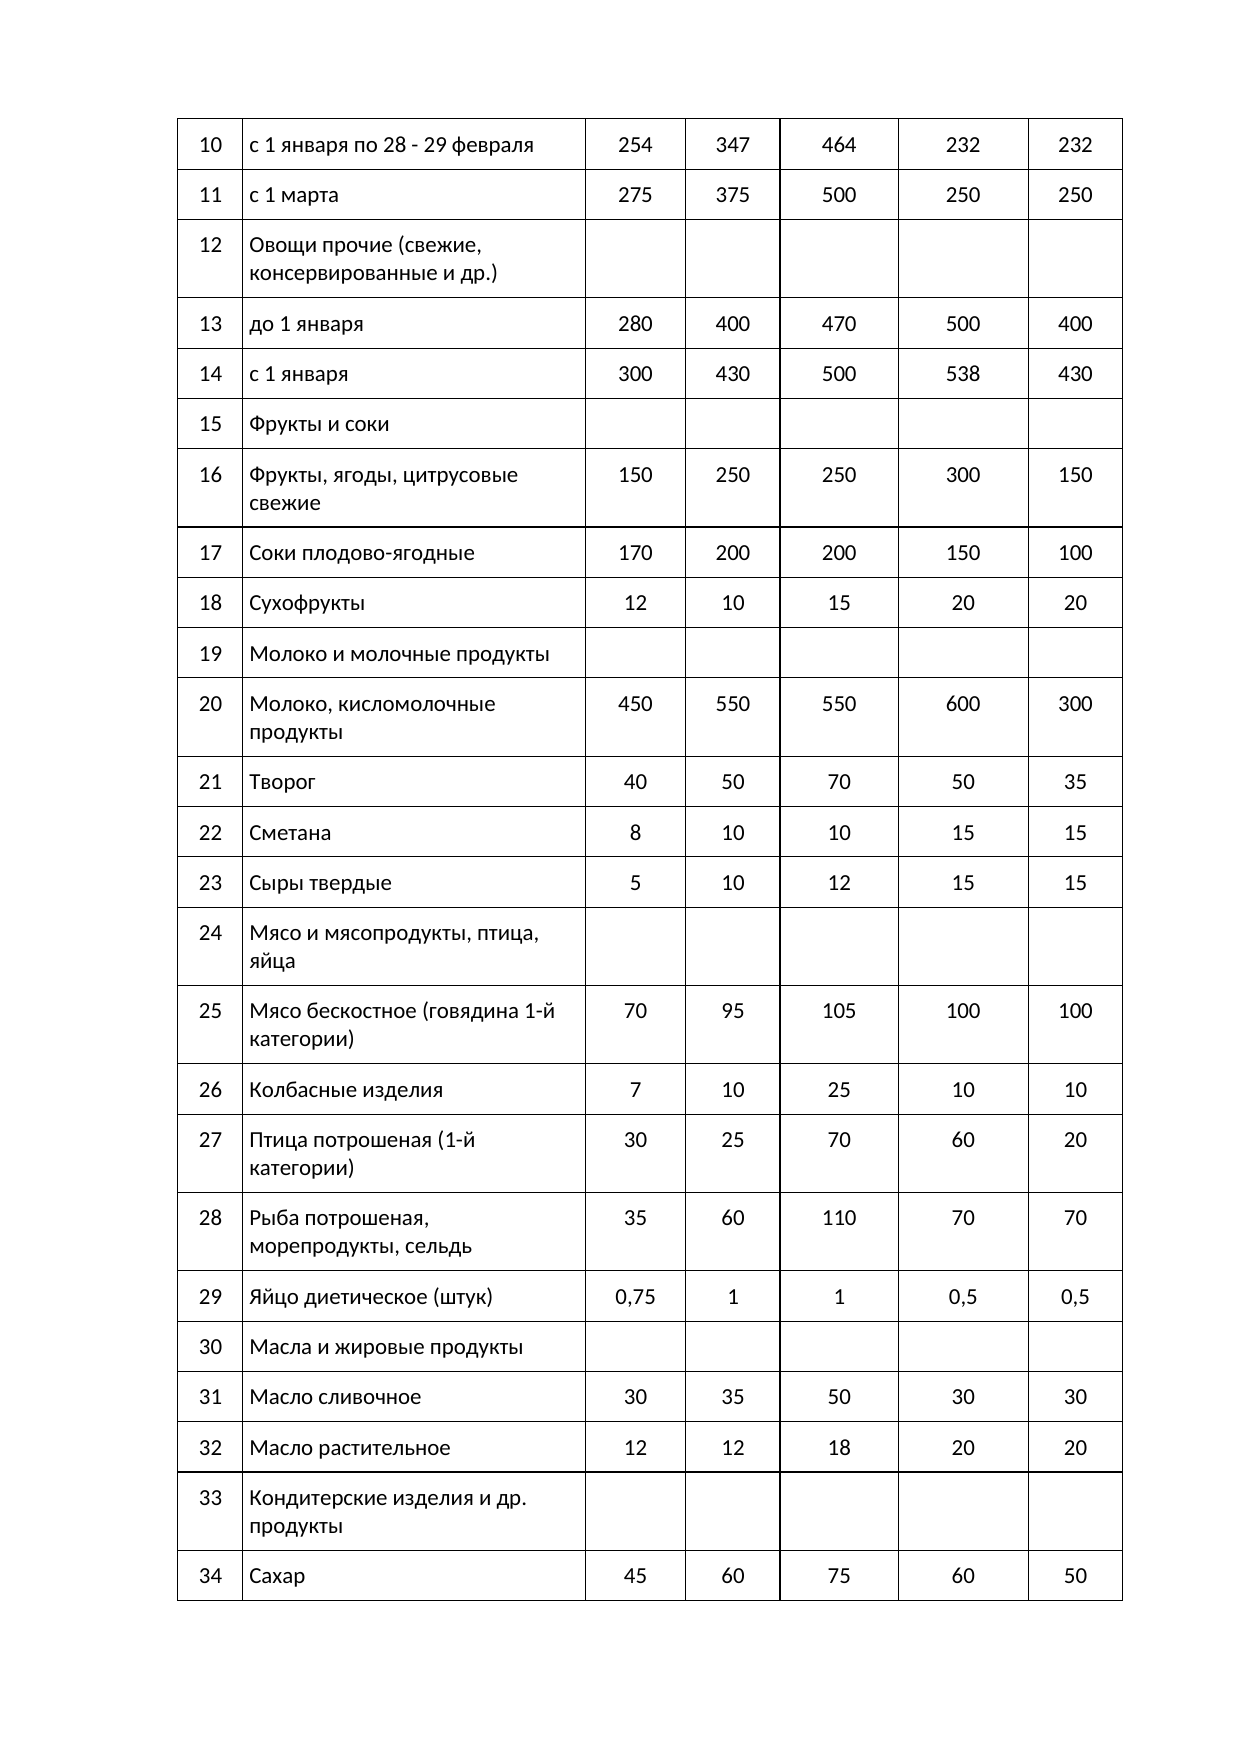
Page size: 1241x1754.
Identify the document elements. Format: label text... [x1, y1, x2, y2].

table_cell Сыры твердые [243, 857, 585, 907]
table_cell 470 [781, 298, 898, 347]
table_cell Сухофрукты [243, 578, 585, 627]
table_cell Сахар [243, 1551, 585, 1600]
table_cell 25 [686, 1115, 779, 1192]
table_cell 20 [1029, 578, 1122, 627]
table_cell Птица потрошеная (1-й категории) [243, 1115, 585, 1192]
table_cell 0,5 [899, 1271, 1028, 1321]
table_cell Масло сливочное [243, 1372, 585, 1421]
table_cell 12 [781, 857, 898, 907]
table_cell [1029, 1473, 1122, 1550]
table_cell 30 [1029, 1372, 1122, 1421]
table_cell 550 [781, 678, 898, 756]
table_cell 50 [686, 757, 779, 806]
table_cell [899, 399, 1028, 448]
table_cell 60 [686, 1551, 779, 1600]
table_cell 14 [178, 349, 242, 398]
table_cell 250 [899, 170, 1028, 219]
table_cell 11 [178, 170, 242, 219]
table_cell [781, 399, 898, 448]
table_cell 19 [178, 628, 242, 677]
table_cell 1 [781, 1271, 898, 1321]
table_cell [586, 908, 685, 985]
table_cell Мясо и мясопродукты, птица, яйца [243, 908, 585, 985]
table_cell Масло растительное [243, 1422, 585, 1471]
table_cell [686, 1473, 779, 1550]
table_cell 10 [686, 578, 779, 627]
table_cell 16 [178, 449, 242, 526]
table_cell 60 [899, 1115, 1028, 1192]
table_cell до 1 января [243, 298, 585, 347]
table_cell 60 [899, 1551, 1028, 1600]
table_cell 30 [178, 1322, 242, 1371]
table_cell 45 [586, 1551, 685, 1600]
table_cell [686, 1322, 779, 1371]
table_cell 20 [178, 678, 242, 756]
table_cell 200 [686, 528, 779, 577]
table_cell 300 [586, 349, 685, 398]
table_cell 347 [686, 119, 779, 168]
table_cell 170 [586, 528, 685, 577]
table_cell Молоко, кисломолочные продукты [243, 678, 585, 756]
table_cell 150 [586, 449, 685, 526]
table_cell 12 [178, 220, 242, 297]
table_cell 12 [586, 1422, 685, 1471]
table_cell 200 [781, 528, 898, 577]
table_cell 300 [1029, 678, 1122, 756]
table_cell 26 [178, 1064, 242, 1113]
table_cell 400 [686, 298, 779, 347]
table_cell Соки плодово-ягодные [243, 528, 585, 577]
table_cell 18 [178, 578, 242, 627]
table_cell [1029, 628, 1122, 677]
table_cell 30 [586, 1115, 685, 1192]
table_cell [899, 1322, 1028, 1371]
table_cell 400 [1029, 298, 1122, 347]
table_cell 12 [686, 1422, 779, 1471]
table_cell 150 [899, 528, 1028, 577]
table_cell 34 [178, 1551, 242, 1600]
table_cell Яйцо диетическое (штук) [243, 1271, 585, 1321]
table_cell [686, 908, 779, 985]
table_cell 21 [178, 757, 242, 806]
table_cell 33 [178, 1473, 242, 1550]
table_cell 70 [899, 1193, 1028, 1270]
table_cell [1029, 908, 1122, 985]
table_cell Сметана [243, 807, 585, 856]
table_cell 18 [781, 1422, 898, 1471]
table_cell Овощи прочие (свежие, консервированные и др.) [243, 220, 585, 297]
table_cell 50 [781, 1372, 898, 1421]
table_cell [781, 220, 898, 297]
table_cell 5 [586, 857, 685, 907]
table_cell 280 [586, 298, 685, 347]
table_cell 50 [899, 757, 1028, 806]
table_cell 35 [586, 1193, 685, 1270]
table_cell 40 [586, 757, 685, 806]
table_cell 0,5 [1029, 1271, 1122, 1321]
table_cell 150 [1029, 449, 1122, 526]
table_cell 20 [1029, 1422, 1122, 1471]
table_cell 430 [686, 349, 779, 398]
table_cell [899, 908, 1028, 985]
table_cell [586, 220, 685, 297]
table_cell [781, 1322, 898, 1371]
table_cell с 1 марта [243, 170, 585, 219]
table_cell 13 [178, 298, 242, 347]
table_cell [1029, 399, 1122, 448]
table_cell 35 [1029, 757, 1122, 806]
table_cell 7 [586, 1064, 685, 1113]
table_cell 25 [178, 986, 242, 1063]
table_cell 70 [781, 1115, 898, 1192]
table_cell [686, 399, 779, 448]
table_cell 28 [178, 1193, 242, 1270]
table_cell 15 [899, 857, 1028, 907]
table_cell 95 [686, 986, 779, 1063]
table_cell 15 [899, 807, 1028, 856]
table_cell 8 [586, 807, 685, 856]
table_cell 22 [178, 807, 242, 856]
table_cell Творог [243, 757, 585, 806]
table_cell 32 [178, 1422, 242, 1471]
table_cell Молоко и молочные продукты [243, 628, 585, 677]
table_cell 500 [781, 349, 898, 398]
table_cell 10 [686, 1064, 779, 1113]
table_cell 100 [1029, 986, 1122, 1063]
table_cell [899, 628, 1028, 677]
table_cell 20 [899, 578, 1028, 627]
table_cell с 1 января по 28 - 29 февраля [243, 119, 585, 168]
table_cell Колбасные изделия [243, 1064, 585, 1113]
table_cell Кондитерские изделия и др. продукты [243, 1473, 585, 1550]
table_cell 110 [781, 1193, 898, 1270]
table_cell 27 [178, 1115, 242, 1192]
table_cell [1029, 1322, 1122, 1371]
table_cell [586, 399, 685, 448]
table_cell 100 [1029, 528, 1122, 577]
table_cell 12 [586, 578, 685, 627]
table_cell 15 [178, 399, 242, 448]
table_cell 70 [781, 757, 898, 806]
table_cell 35 [686, 1372, 779, 1421]
table_cell 464 [781, 119, 898, 168]
table_cell [586, 1473, 685, 1550]
table_cell 550 [686, 678, 779, 756]
table_cell Масла и жировые продукты [243, 1322, 585, 1371]
table_cell 15 [1029, 857, 1122, 907]
table_cell 17 [178, 528, 242, 577]
table_cell 232 [899, 119, 1028, 168]
table_cell [586, 1322, 685, 1371]
table_cell [899, 220, 1028, 297]
table_cell 430 [1029, 349, 1122, 398]
table_cell 500 [781, 170, 898, 219]
table_cell [686, 628, 779, 677]
table_cell 70 [1029, 1193, 1122, 1270]
table_cell 10 [686, 857, 779, 907]
table_cell 300 [899, 449, 1028, 526]
table_cell 1 [686, 1271, 779, 1321]
table_cell 275 [586, 170, 685, 219]
table_cell Фрукты, ягоды, цитрусовые свежие [243, 449, 585, 526]
table_cell 375 [686, 170, 779, 219]
table_cell 450 [586, 678, 685, 756]
table_cell 50 [1029, 1551, 1122, 1600]
table_cell [899, 1473, 1028, 1550]
table_cell 24 [178, 908, 242, 985]
table_cell 10 [1029, 1064, 1122, 1113]
table_cell 75 [781, 1551, 898, 1600]
table_cell 254 [586, 119, 685, 168]
table_cell 70 [586, 986, 685, 1063]
table_cell 20 [1029, 1115, 1122, 1192]
table_cell 31 [178, 1372, 242, 1421]
table_cell 0,75 [586, 1271, 685, 1321]
table_cell 15 [781, 578, 898, 627]
table_cell [781, 908, 898, 985]
table_cell [1029, 220, 1122, 297]
table_cell 105 [781, 986, 898, 1063]
table_cell 25 [781, 1064, 898, 1113]
table_cell [686, 220, 779, 297]
table_cell 20 [899, 1422, 1028, 1471]
table_cell 15 [1029, 807, 1122, 856]
table_cell 538 [899, 349, 1028, 398]
table_cell [781, 628, 898, 677]
table_cell 250 [1029, 170, 1122, 219]
table_cell 500 [899, 298, 1028, 347]
table_cell [781, 1473, 898, 1550]
table_cell 30 [586, 1372, 685, 1421]
table_cell Фрукты и соки [243, 399, 585, 448]
table_cell с 1 января [243, 349, 585, 398]
table_cell 10 [899, 1064, 1028, 1113]
table_cell 600 [899, 678, 1028, 756]
table_cell [586, 628, 685, 677]
table_cell 250 [686, 449, 779, 526]
table_cell Рыба потрошеная, морепродукты, сельдь [243, 1193, 585, 1270]
table_cell 100 [899, 986, 1028, 1063]
table_cell 10 [178, 119, 242, 168]
table_cell 10 [686, 807, 779, 856]
table_cell 250 [781, 449, 898, 526]
table_cell 30 [899, 1372, 1028, 1421]
table_cell 60 [686, 1193, 779, 1270]
table_cell 23 [178, 857, 242, 907]
table_cell 29 [178, 1271, 242, 1321]
table_cell 10 [781, 807, 898, 856]
table_cell 232 [1029, 119, 1122, 168]
table_cell Мясо бескостное (говядина 1-й категории) [243, 986, 585, 1063]
